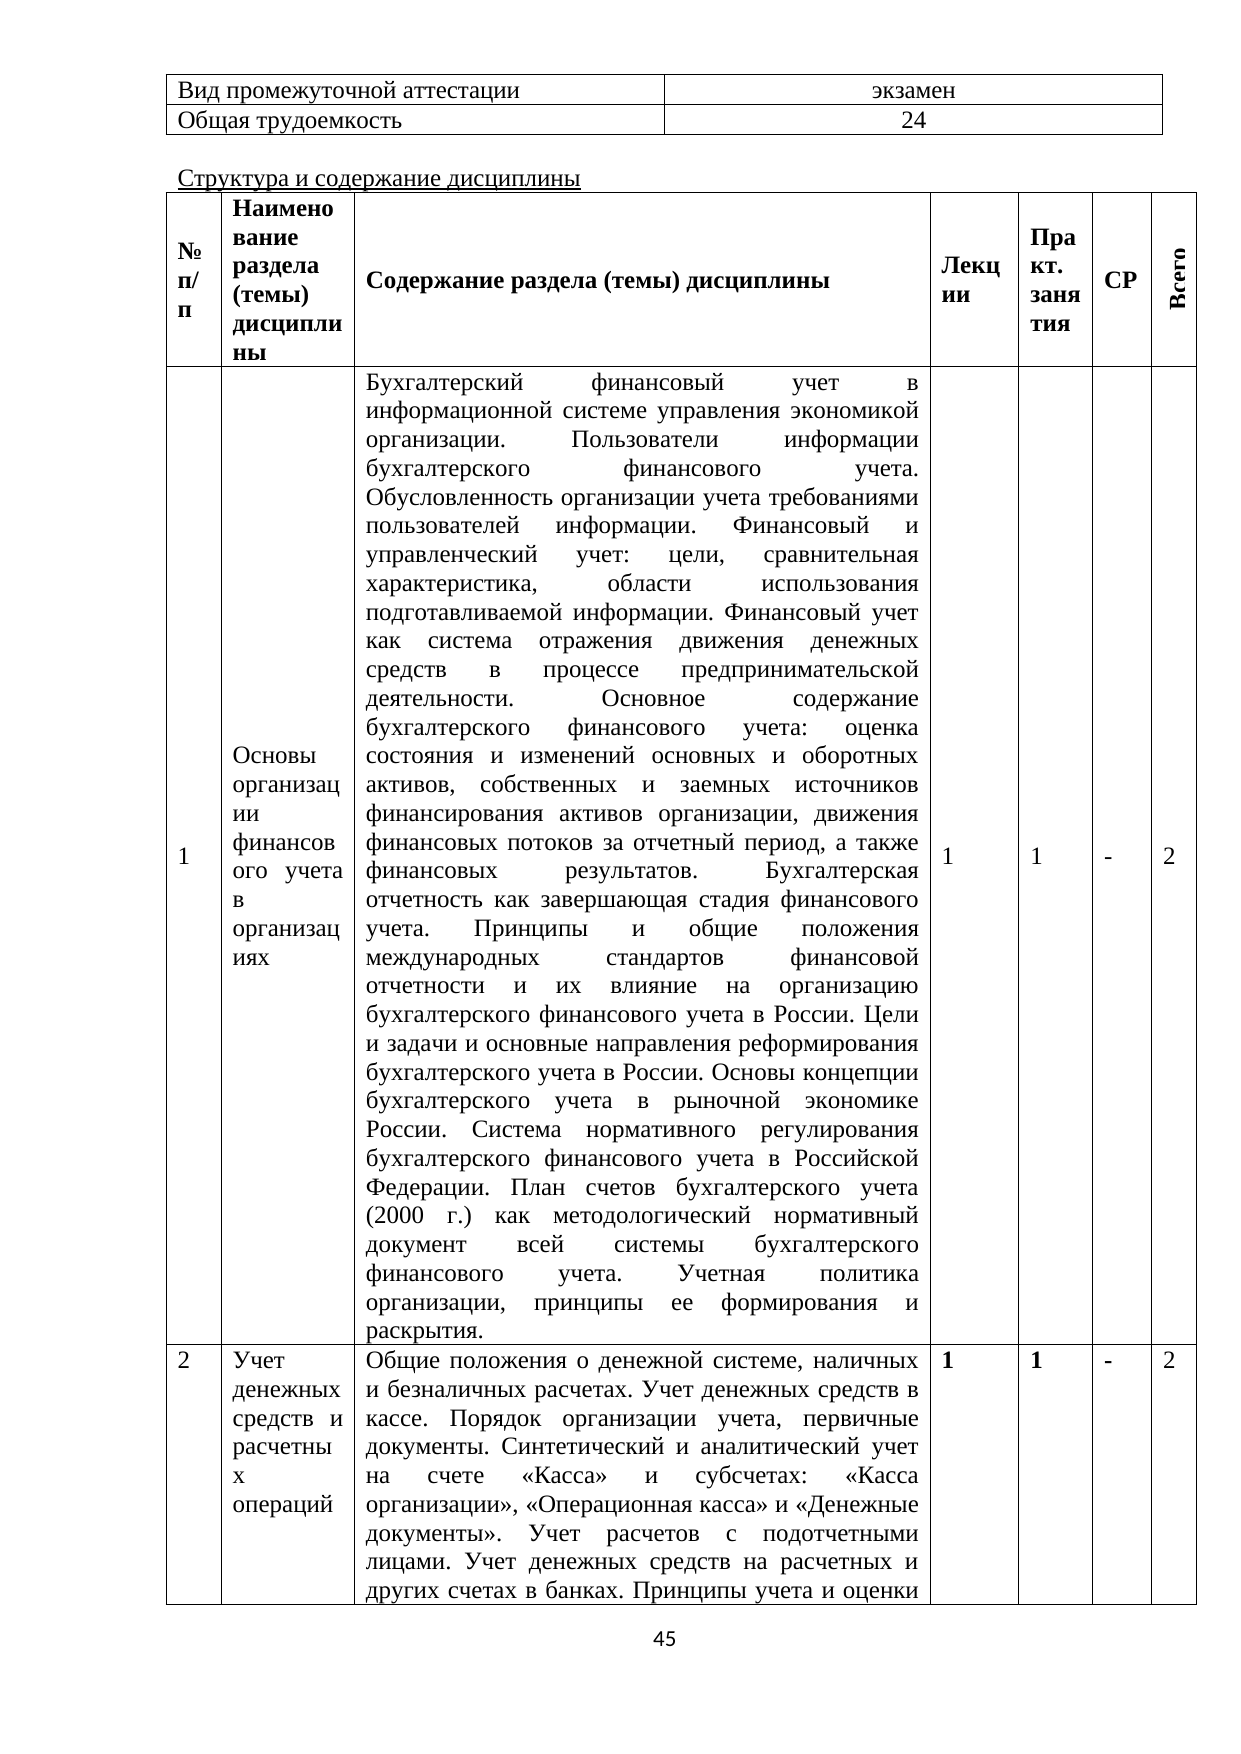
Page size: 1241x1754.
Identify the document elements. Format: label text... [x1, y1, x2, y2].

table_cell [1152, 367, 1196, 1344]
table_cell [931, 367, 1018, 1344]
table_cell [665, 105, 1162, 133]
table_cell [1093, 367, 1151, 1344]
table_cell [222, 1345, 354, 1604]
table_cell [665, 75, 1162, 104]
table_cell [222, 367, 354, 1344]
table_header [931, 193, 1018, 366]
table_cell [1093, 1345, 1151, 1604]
text Структура и содержание дисциплины [177, 163, 1152, 192]
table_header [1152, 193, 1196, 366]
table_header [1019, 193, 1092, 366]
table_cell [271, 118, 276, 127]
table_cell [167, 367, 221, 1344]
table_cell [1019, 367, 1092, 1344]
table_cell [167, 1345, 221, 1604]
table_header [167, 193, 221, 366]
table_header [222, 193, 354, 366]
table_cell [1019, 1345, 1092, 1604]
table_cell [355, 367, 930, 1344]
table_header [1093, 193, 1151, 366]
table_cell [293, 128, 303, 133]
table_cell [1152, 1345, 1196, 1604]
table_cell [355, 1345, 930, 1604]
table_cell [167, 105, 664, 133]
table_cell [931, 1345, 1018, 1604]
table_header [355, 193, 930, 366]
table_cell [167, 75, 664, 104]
